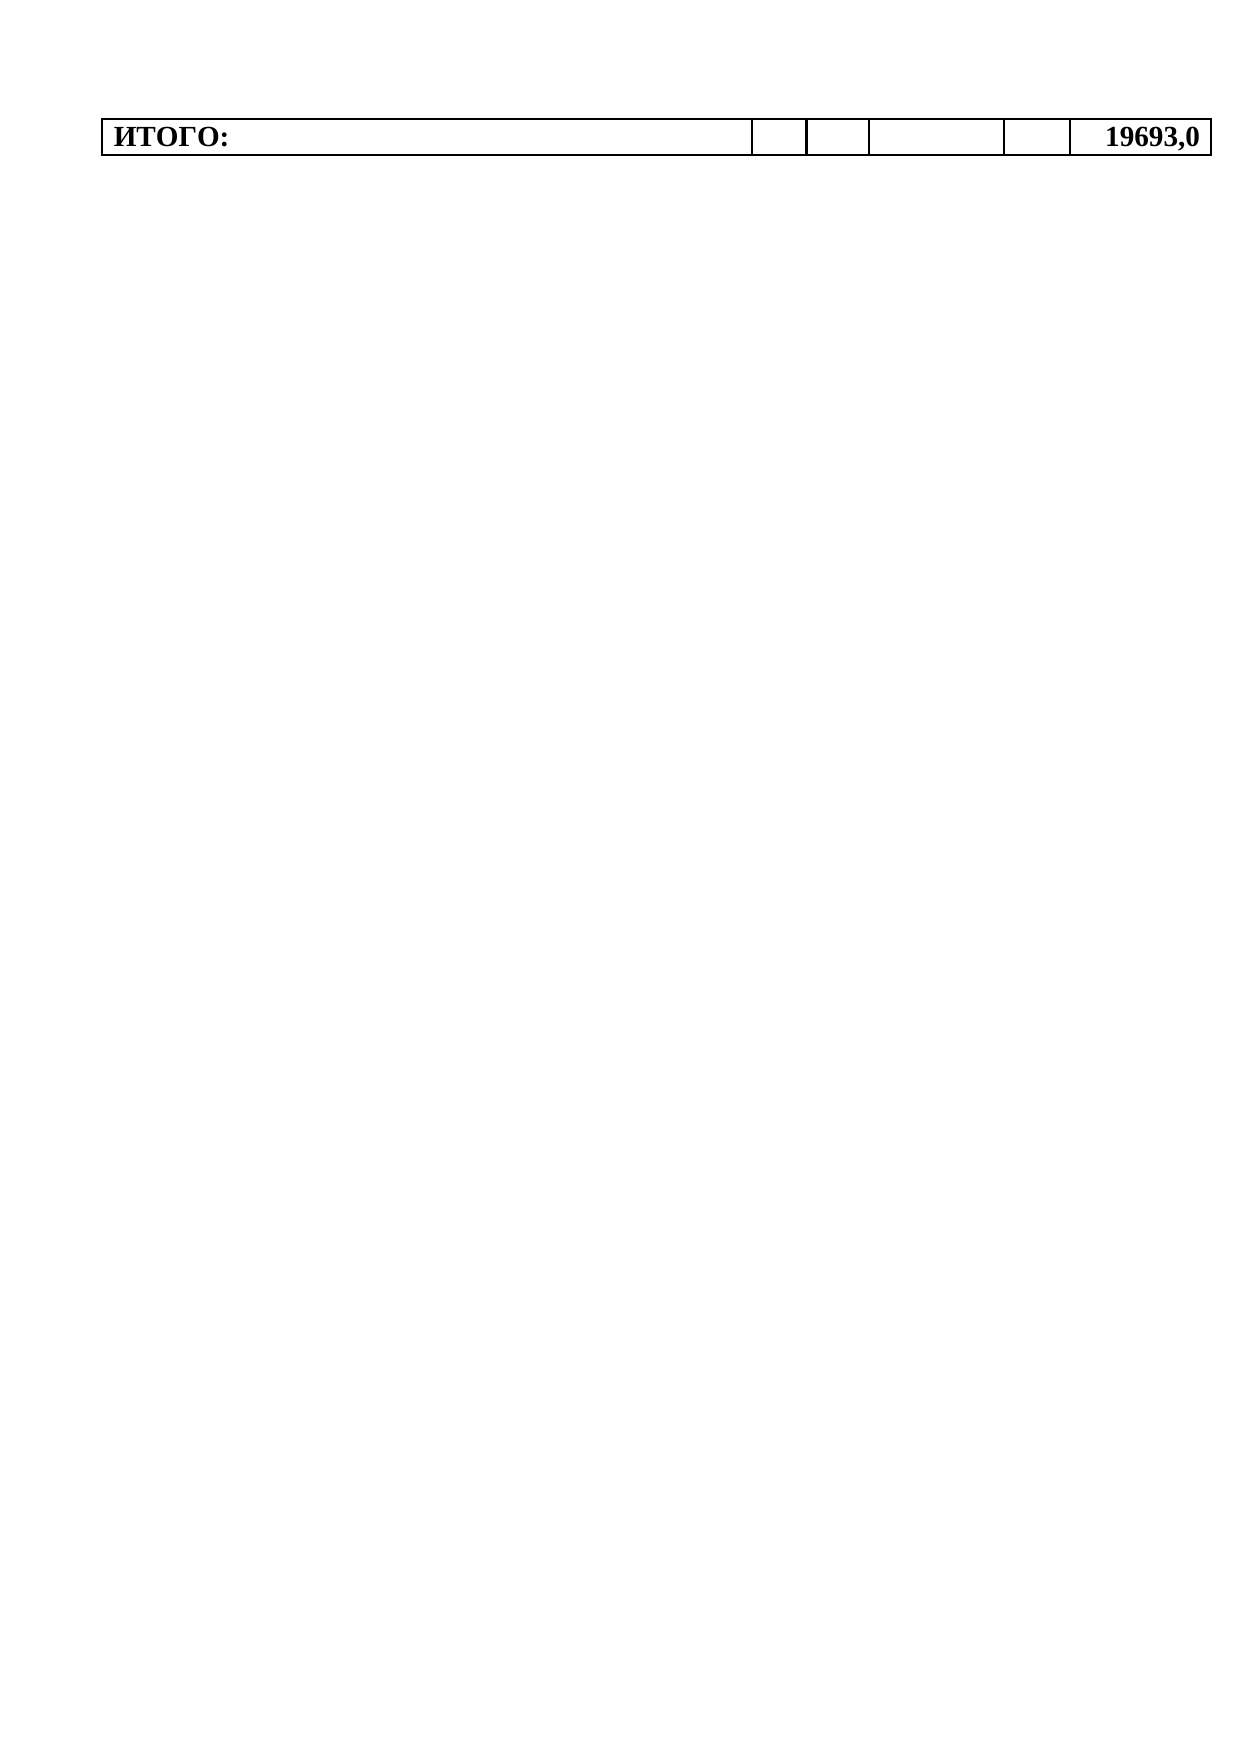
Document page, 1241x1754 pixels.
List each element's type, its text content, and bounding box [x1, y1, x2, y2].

table_cell [870, 120, 1003, 154]
table_cell ИТОГО: [103, 120, 751, 154]
table_cell [808, 120, 868, 154]
table_cell [1005, 120, 1069, 154]
table_cell 19693,0 [1071, 120, 1210, 154]
table_cell [753, 120, 805, 154]
